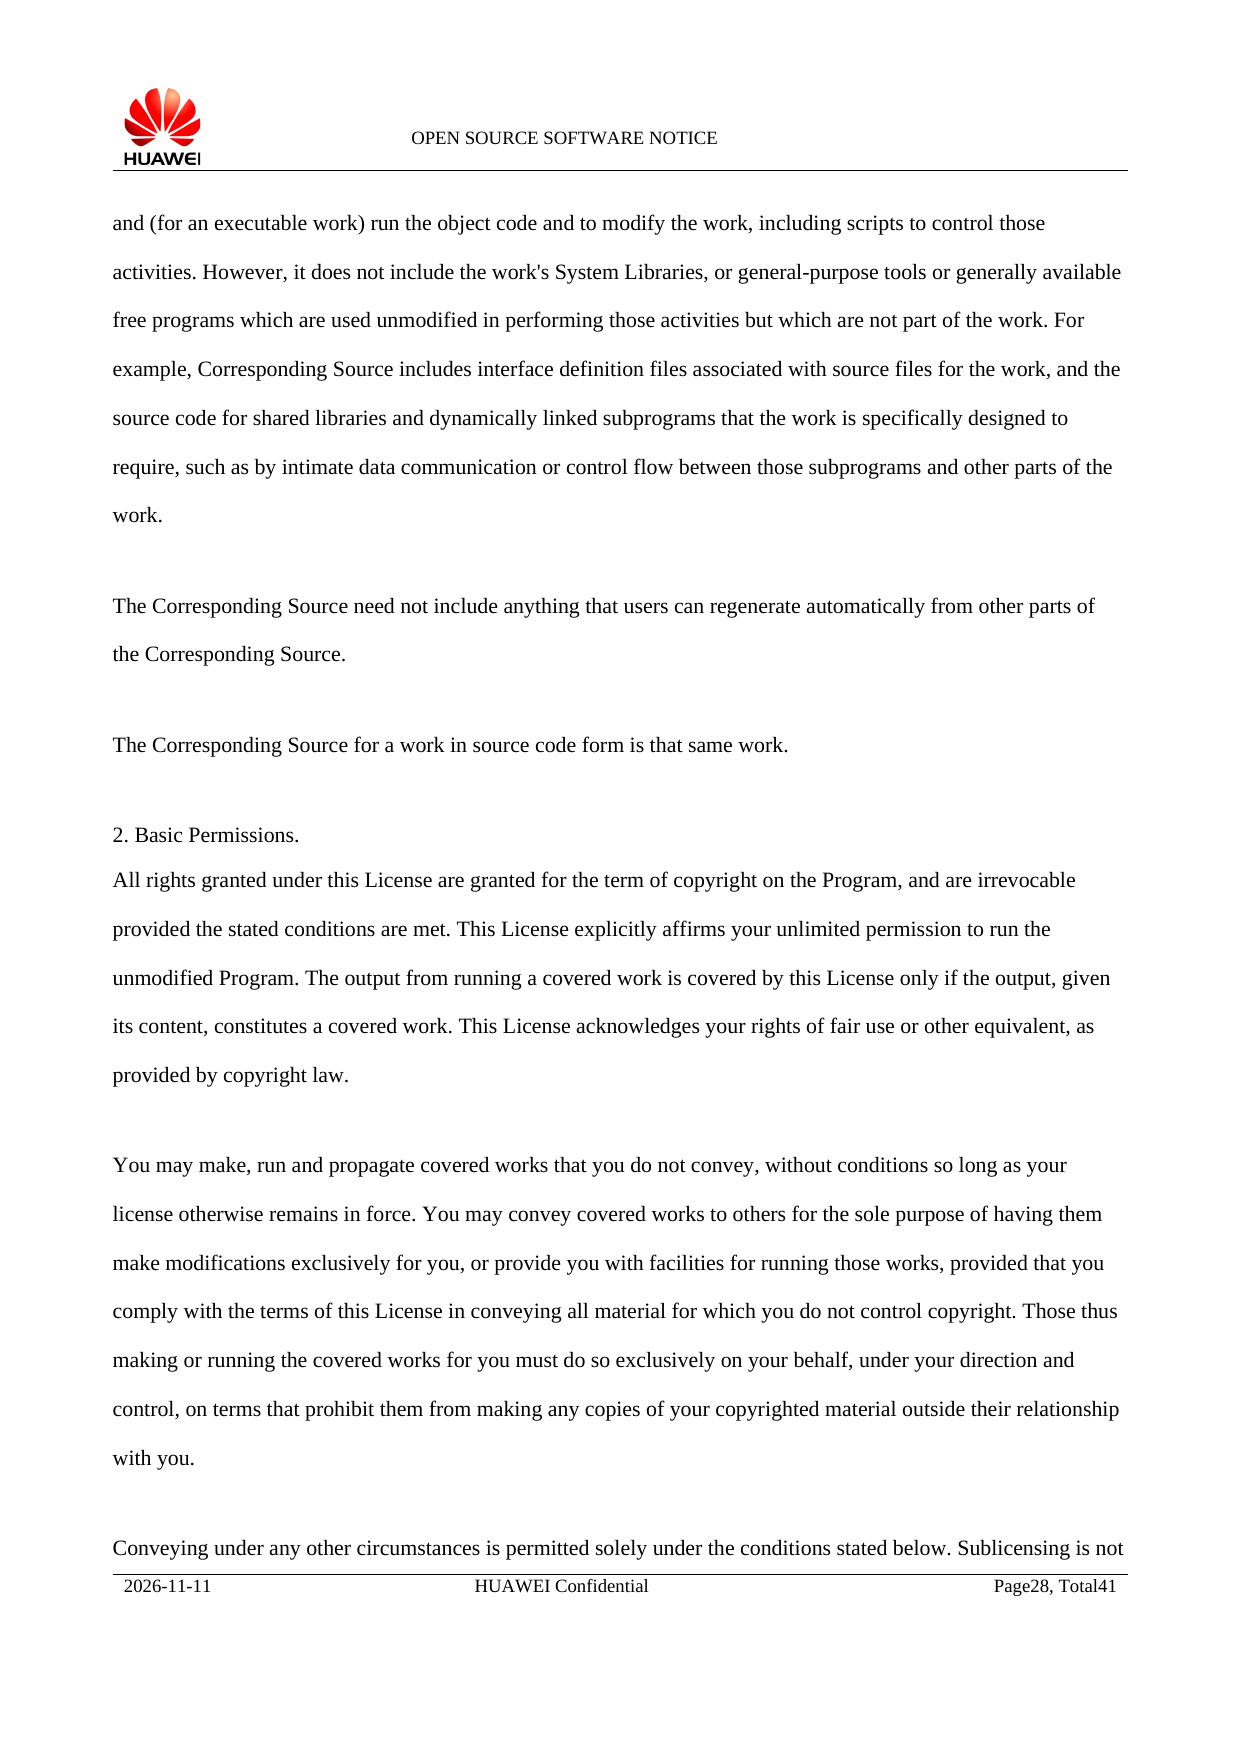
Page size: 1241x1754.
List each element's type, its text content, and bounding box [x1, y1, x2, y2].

text You may make, run and propagate covered works that you do not convey, without conditions so long as your license otherwise remains in force. You may convey covered works to others for the sole purpose of having them make modifications exclusively for you, or provide you with facilities for running those works, provided that you comply with the terms of this License in conveying all material for which you do not control copyright. Those thus making or running the covered works for you must do so exclusively on your behalf, under your direction and control, on terms that prohibit them from making any copies of your copyrighted material outside their relationship with you. [112, 1148, 1128, 1473]
picture [124, 88, 201, 165]
text 2. Basic Permissions. [112, 818, 1128, 851]
text All rights granted under this License are granted for the term of copyright on the Program, and are irrevocable provided the stated conditions are met. This License explicitly affirms your unlimited permission to run the unmodified Program. The output from running a covered work is covered by this License only if the output, given its content, constitutes a covered work. This License acknowledges your rights of fair use or other equivalent, as provided by copyright law. [112, 863, 1128, 1091]
text The Corresponding Source for a work in source code form is that same work. [112, 728, 1128, 761]
text The Corresponding Source need not include anything that users can regenerate automatically from other parts of the Corresponding Source. [112, 589, 1128, 670]
